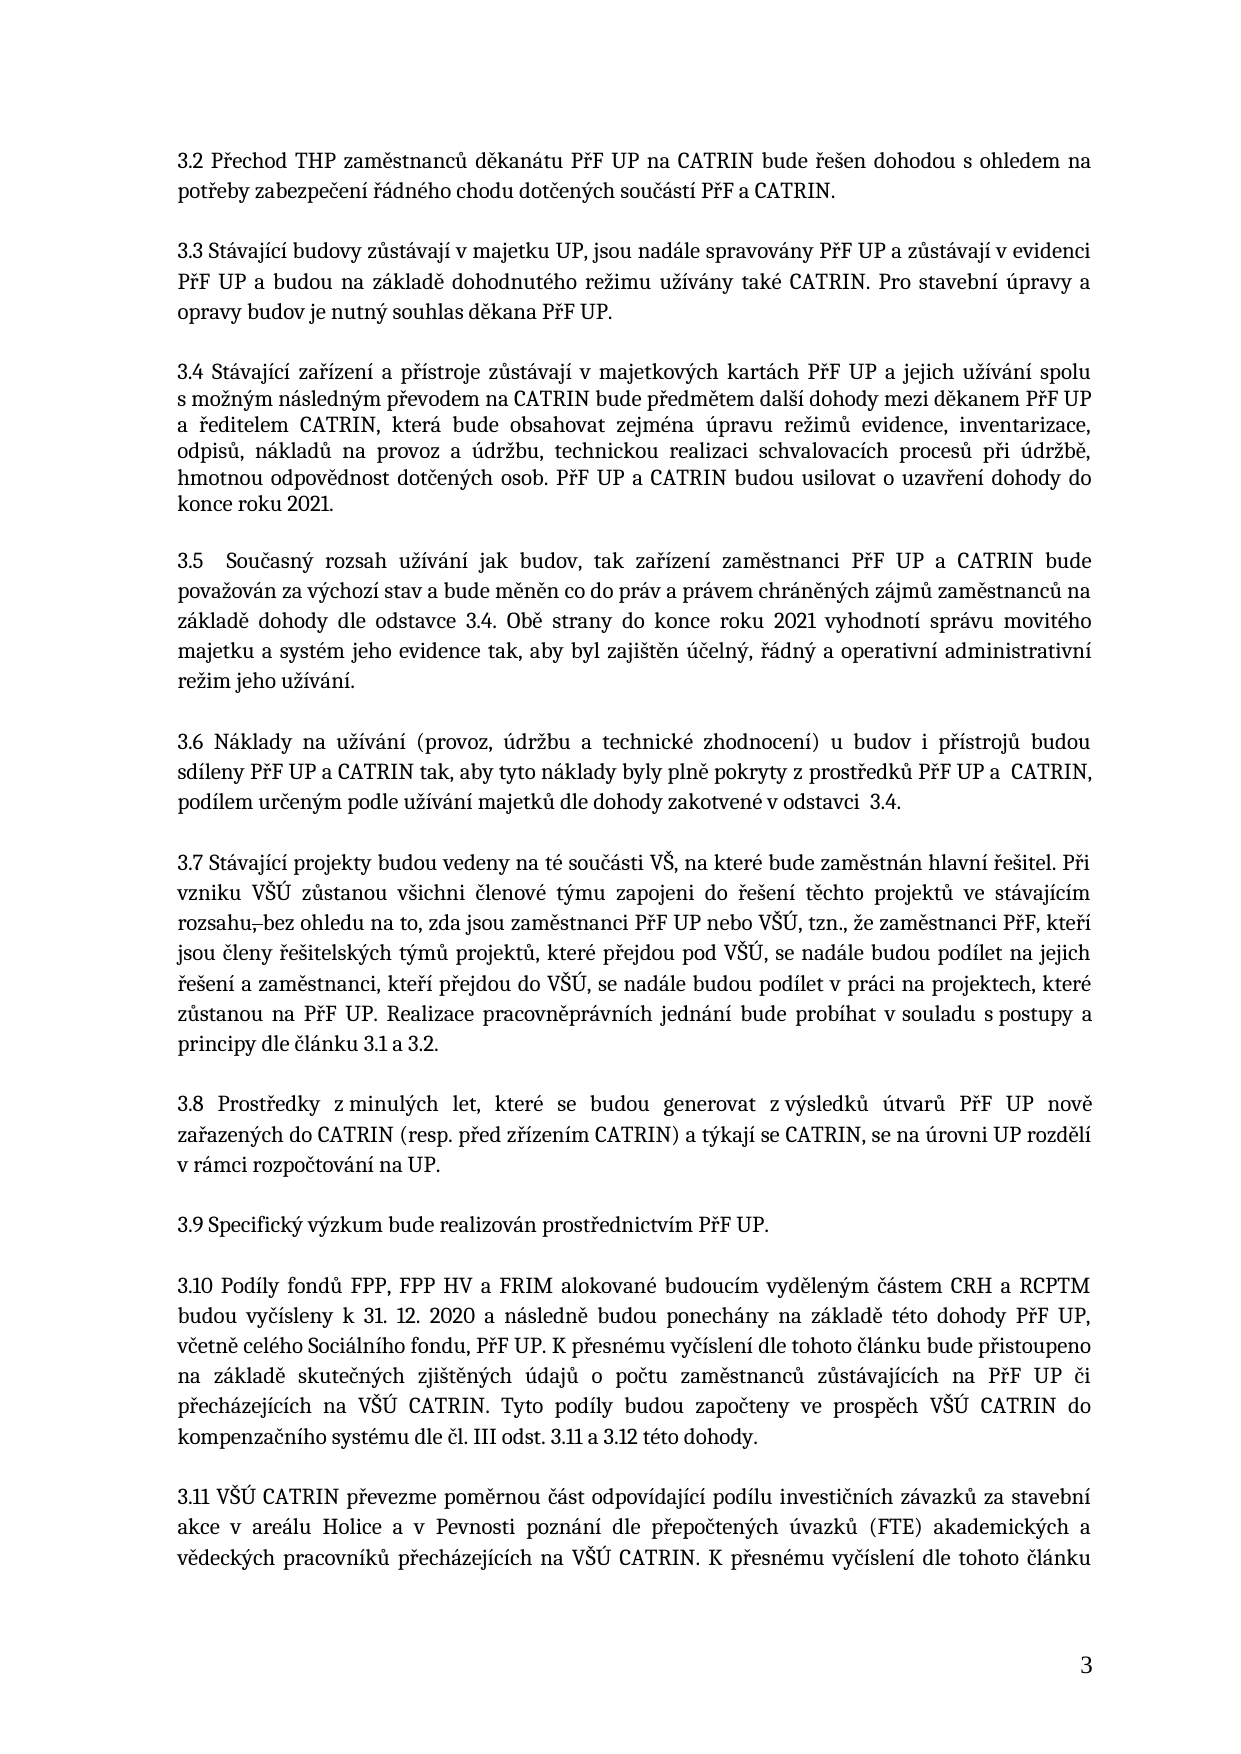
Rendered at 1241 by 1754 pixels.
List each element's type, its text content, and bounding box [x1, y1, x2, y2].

text 3.10 Podíly fondů FPP, FPP HV a FRIM alokované budoucím vyděleným částem CRH a RCPTM budou vyčísleny k 31. 12. 2020 a následně budou ponechány na základě této dohody PřF UP, včetně celého Sociálního fondu, PřF UP. K přesnému vyčíslení dle tohoto článku bude přistoupeno na základě skutečných zjištěných údajů o počtu zaměstnanců zůstávajících na PřF UP či přecházejících na VŠÚ CATRIN. Tyto podíly budou započteny ve prospěch VŠÚ CATRIN do kompenzačního systému dle čl. III odst. 3.11 a 3.12 této dohody. [177, 1272, 1093, 1450]
text 3.2 Přechod THP zaměstnanců děkanátu PřF UP na CATRIN bude řešen dohodou s ohledem na potřeby zabezpečení řádného chodu dotčených součástí PřF a CATRIN. [177, 148, 1093, 204]
text 3.3 Stávající budovy zůstávají v majetku UP, jsou nadále spravovány PřF UP a zůstávají v evidenci PřF UP a budou na základě dohodnutého režimu užívány také CATRIN. Pro stavební úpravy a opravy budov je nutný souhlas děkana PřF UP. [177, 238, 1093, 325]
text 3.8 Prostředky z minulých let, které se budou generovat z výsledků útvarů PřF UP nově zařazených do CATRIN (resp. před zřízením CATRIN) a týkají se CATRIN, se na úrovni UP rozdělí v rámci rozpočtování na UP. [177, 1091, 1093, 1178]
text 3.9 Specifický výzkum bude realizován prostřednictvím PřF UP. [177, 1212, 1093, 1238]
text 3.4 Stávající zařízení a přístroje zůstávají v majetkových kartách PřF UP a jejich užívání spolu s možným následným převodem na CATRIN bude předmětem další dohody mezi děkanem PřF UP a ředitelem CATRIN, která bude obsahovat zejména úpravu režimů evidence, inventarizace, odpisů, nákladů na provoz a údržbu, technickou realizaci schvalovacích procesů při údržbě, hmotnou odpovědnost dotčených osob. PřF UP a CATRIN budou usilovat o uzavření dohody do konce roku 2021. [177, 359, 1093, 517]
text 3.7 Stávající projekty budou vedeny na té součásti VŠ, na které bude zaměstnán hlavní řešitel. Při vzniku VŠÚ zůstanou všichni členové týmu zapojeni do řešení těchto projektů ve stávajícím rozsahu, bez ohledu na to, zda jsou zaměstnanci PřF UP nebo VŠÚ, tzn., že zaměstnanci PřF, kteří jsou členy řešitelských týmů projektů, které přejdou pod VŠÚ, se nadále budou podílet na jejich řešení a zaměstnanci, kteří přejdou do VŠÚ, se nadále budou podílet v práci na projektech, které zůstanou na PřF UP. Realizace pracovněprávních jednání bude probíhat v souladu s postupy a principy dle článku 3.1 a 3.2. [177, 849, 1093, 1057]
text 3.5 Současný rozsah užívání jak budov, tak zařízení zaměstnanci PřF UP a CATRIN bude považován za výchozí stav a bude měněn co do práv a právem chráněných zájmů zaměstnanců na základě dohody dle odstavce 3.4. Obě strany do konce roku 2021 vyhodnotí správu movitého majetku a systém jeho evidence tak, aby byl zajištěn účelný, řádný a operativní administrativní režim jeho užívání. [177, 547, 1093, 694]
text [177, 1484, 1093, 1571]
text 3.6 Náklady na užívání (provoz, údržbu a technické zhodnocení) u budov i přístrojů budou sdíleny PřF UP a CATRIN tak, aby tyto náklady byly plně pokryty z prostředků PřF UP a CATRIN, podílem určeným podle užívání majetků dle dohody zakotvené v odstavci 3.4. [177, 729, 1093, 815]
